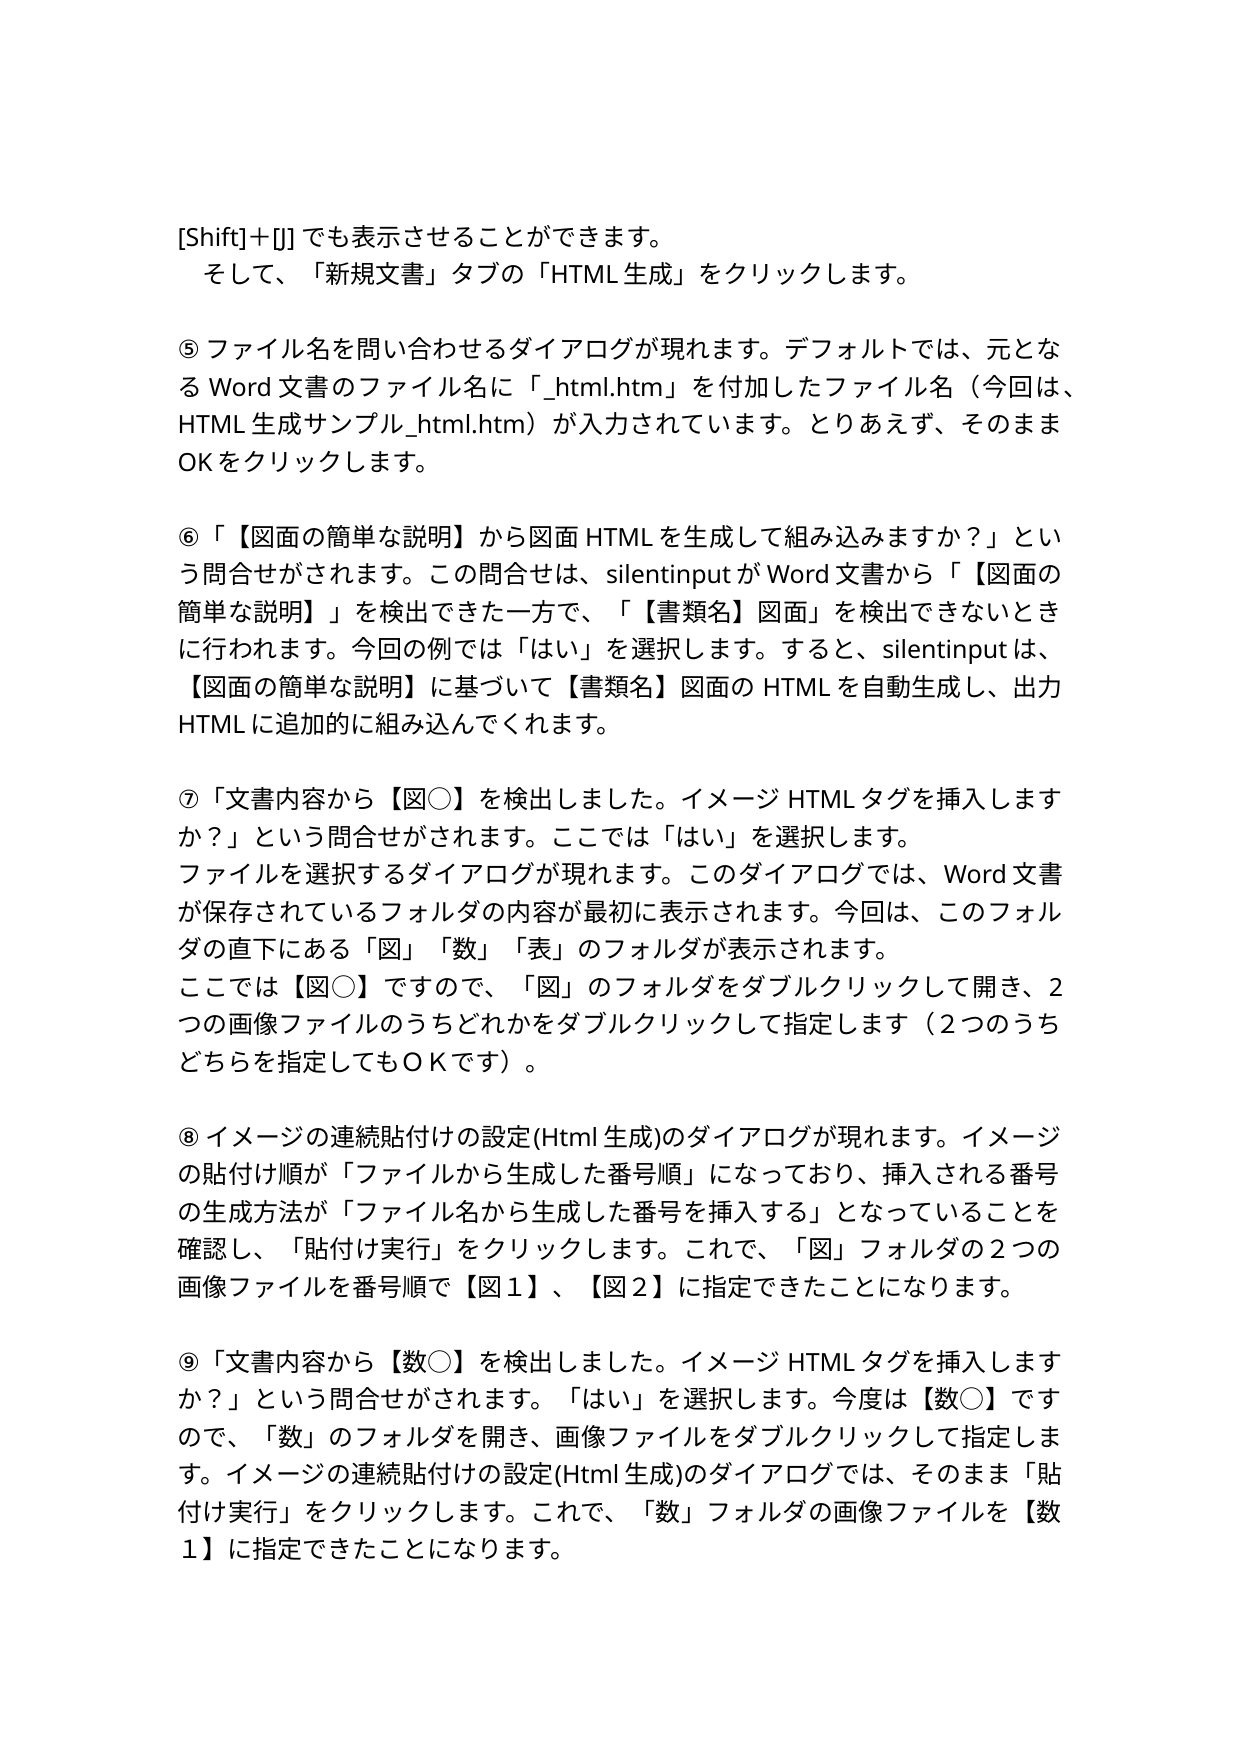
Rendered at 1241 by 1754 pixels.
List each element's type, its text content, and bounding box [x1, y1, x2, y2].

text そして、「新規文書」タブの「HTML生成」をクリックします。 [177, 254, 1063, 292]
text ⑨「文書内容から【数○】を検出しました。イメージHTMLタグを挿入しますか？」という問合せがされます。「はい」を選択します。今度は【数○】ですので、「数」のフォルダを開き、画像ファイルをダブルクリックして指定します。イメージの連続貼付けの設定(Html生成)のダイアログでは、そのまま「貼付け実行」をクリックします。これで、「数」フォルダの画像ファイルを【数１】に指定できたことになります。 [177, 1342, 1063, 1567]
text ここでは【図○】ですので、「図」のフォルダをダブルクリックして開き、2つの画像ファイルのうちどれかをダブルクリックして指定します（２つのうちどちらを指定してもＯＫです）。 [177, 967, 1063, 1079]
text ファイルを選択するダイアログが現れます。このダイアログでは、Word文書が保存されているフォルダの内容が最初に表示されます。今回は、このフォルダの直下にある「図」「数」「表」のフォルダが表示されます。 [177, 854, 1063, 967]
text ⑧イメージの連続貼付けの設定(Html生成)のダイアログが現れます。イメージの貼付け順が「ファイルから生成した番号順」になっており、挿入される番号の生成方法が「ファイル名から生成した番号を挿入する」となっていることを確認し、「貼付け実行」をクリックします。これで、「図」フォルダの２つの画像ファイルを番号順で【図１】、【図２】に指定できたことになります。 [177, 1117, 1063, 1304]
text ⑥「【図面の簡単な説明】から図面HTMLを生成して組み込みますか？」という問合せがされます。この問合せは、silentinputがWord文書から「【図面の簡単な説明】」を検出できた一方で、「【書類名】図面」を検出できないときに行われます。今回の例では「はい」を選択します。すると、silentinputは、【図面の簡単な説明】に基づいて【書類名】図面のHTMLを自動生成し、出力HTMLに追加的に組み込んでくれます。 [177, 517, 1063, 742]
text ⑦「文書内容から【図○】を検出しました。イメージHTMLタグを挿入しますか？」という問合せがされます。ここでは「はい」を選択します。 [177, 779, 1063, 854]
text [177, 217, 1063, 254]
text ⑤ファイル名を問い合わせるダイアログが現れます。デフォルトでは、元となるWord文書のファイル名に「_html.htm」を付加したファイル名（今回は、HTML生成サンプル_html.htm）が入力されています。とりあえず、そのままOKをクリックします。 [177, 329, 1063, 479]
